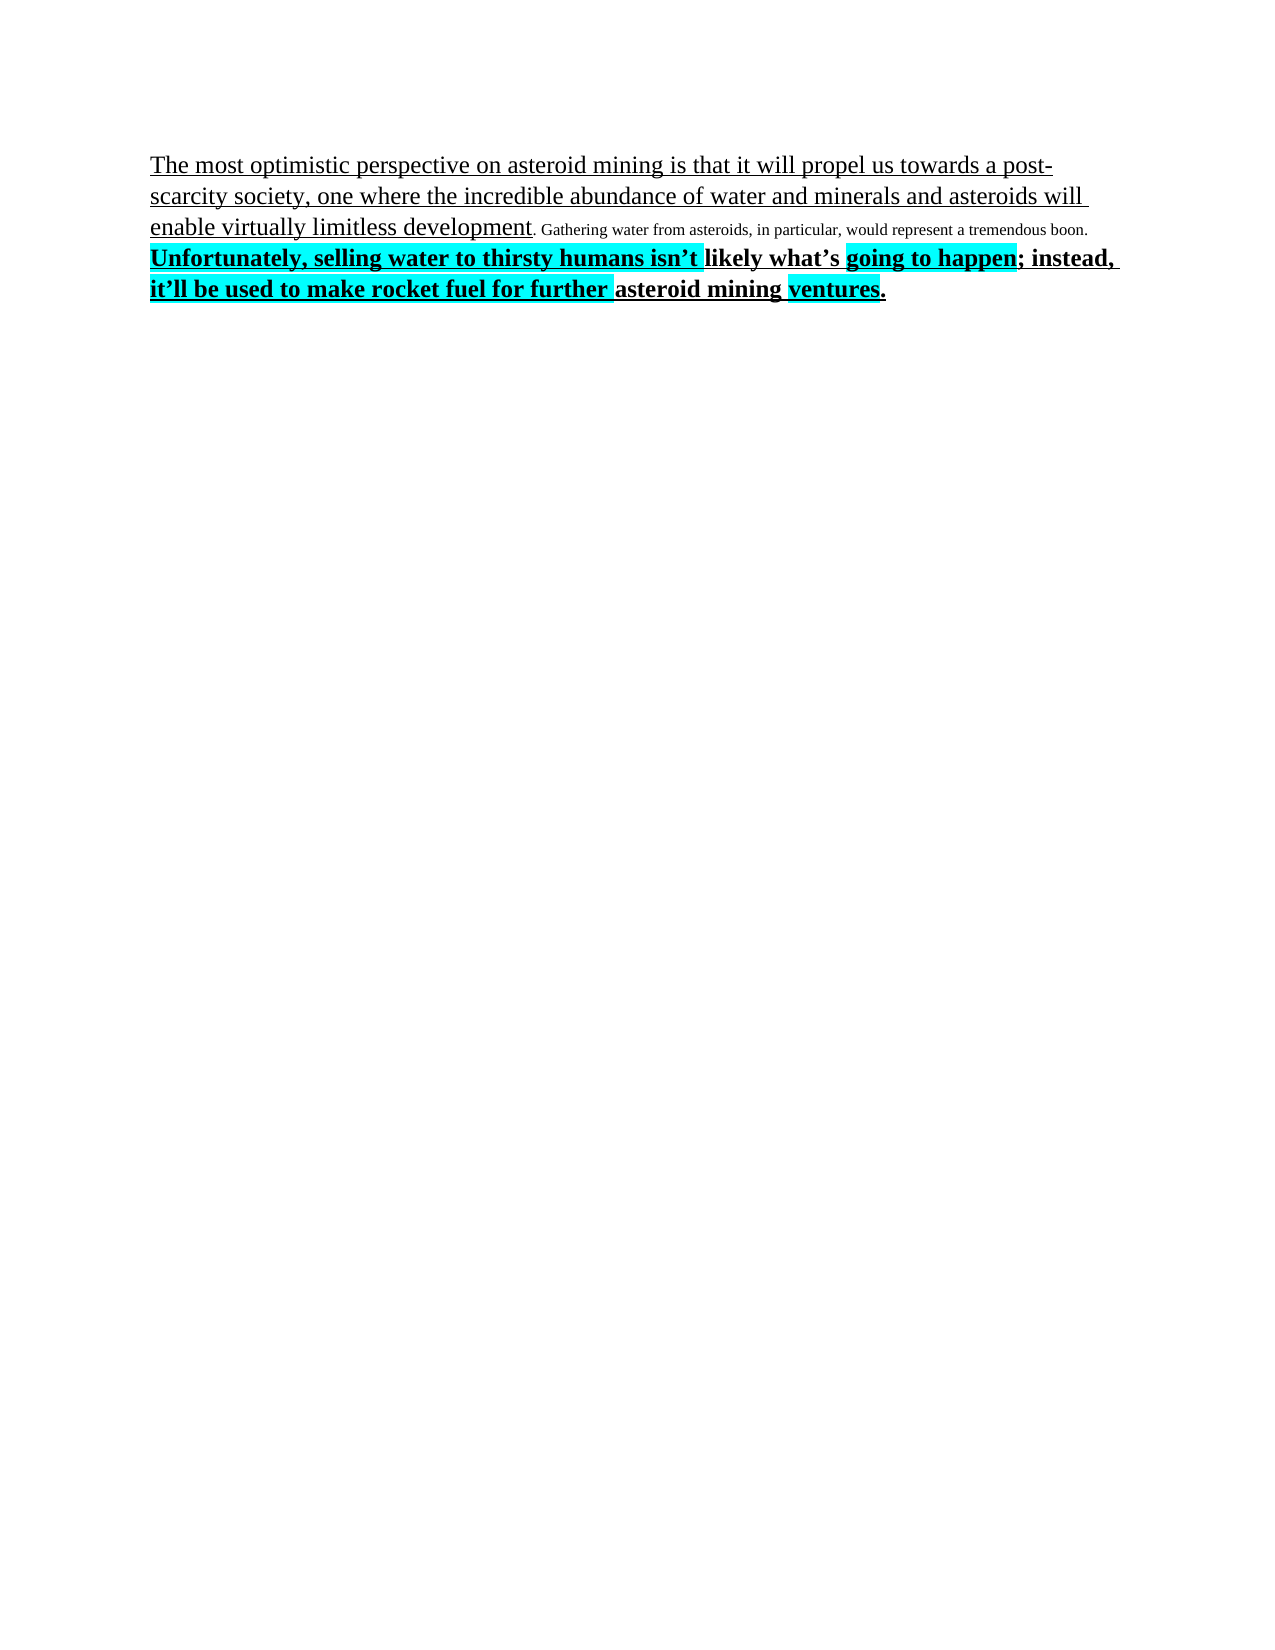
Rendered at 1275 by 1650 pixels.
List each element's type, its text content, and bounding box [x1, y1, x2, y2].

text The most optimistic perspective on asteroid mining is that it will propel us towards a post-scarcity society, one where the incredible abundance of water and minerals and asteroids will enable virtually limitless development. Gathering water from asteroids, in particular, would represent a tremendous boon. Unfortunately, selling water to thirsty humans isn’t likely what’s going to happen; instead, it’ll be used to make rocket fuel for further asteroid mining ventures. [150, 150, 1125, 303]
